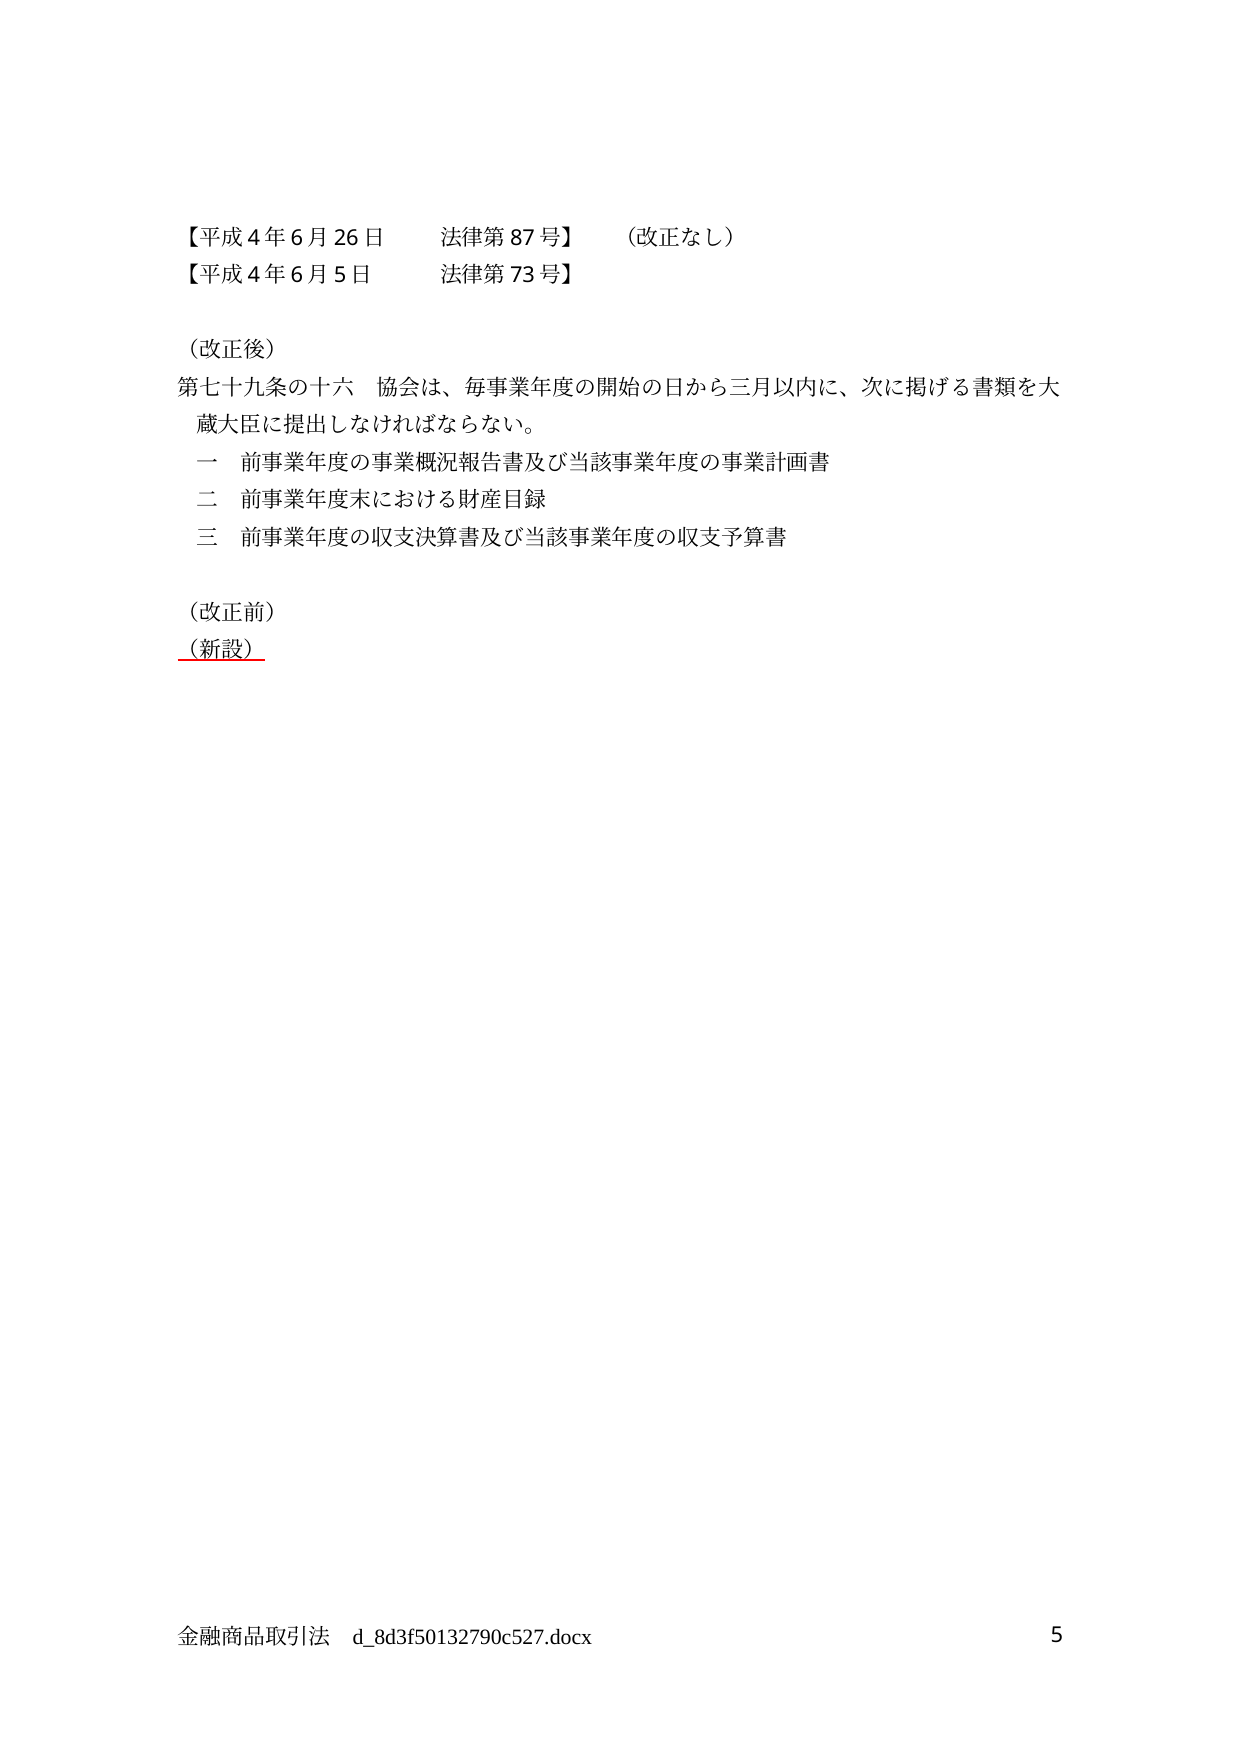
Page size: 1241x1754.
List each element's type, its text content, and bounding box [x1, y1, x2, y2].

text 二 前事業年度末における財産目録 [196, 479, 1063, 517]
text 第七十九条の十六 協会は、毎事業年度の開始の日から三月以内に、次に掲げる書類を大蔵大臣に提出しなければならない。 [177, 367, 1063, 442]
text 三 前事業年度の収支決算書及び当該事業年度の収支予算書 [196, 517, 1063, 554]
text 【平成4年6月5日 法律第73号】 [177, 254, 1063, 292]
text 【平成4年6月26日 法律第87号】 （改正なし） [177, 217, 1063, 254]
text （改正後） [177, 329, 1063, 367]
text （新設） [177, 629, 1063, 667]
text （改正前） [177, 592, 1063, 629]
text 一 前事業年度の事業概況報告書及び当該事業年度の事業計画書 [196, 442, 1063, 479]
